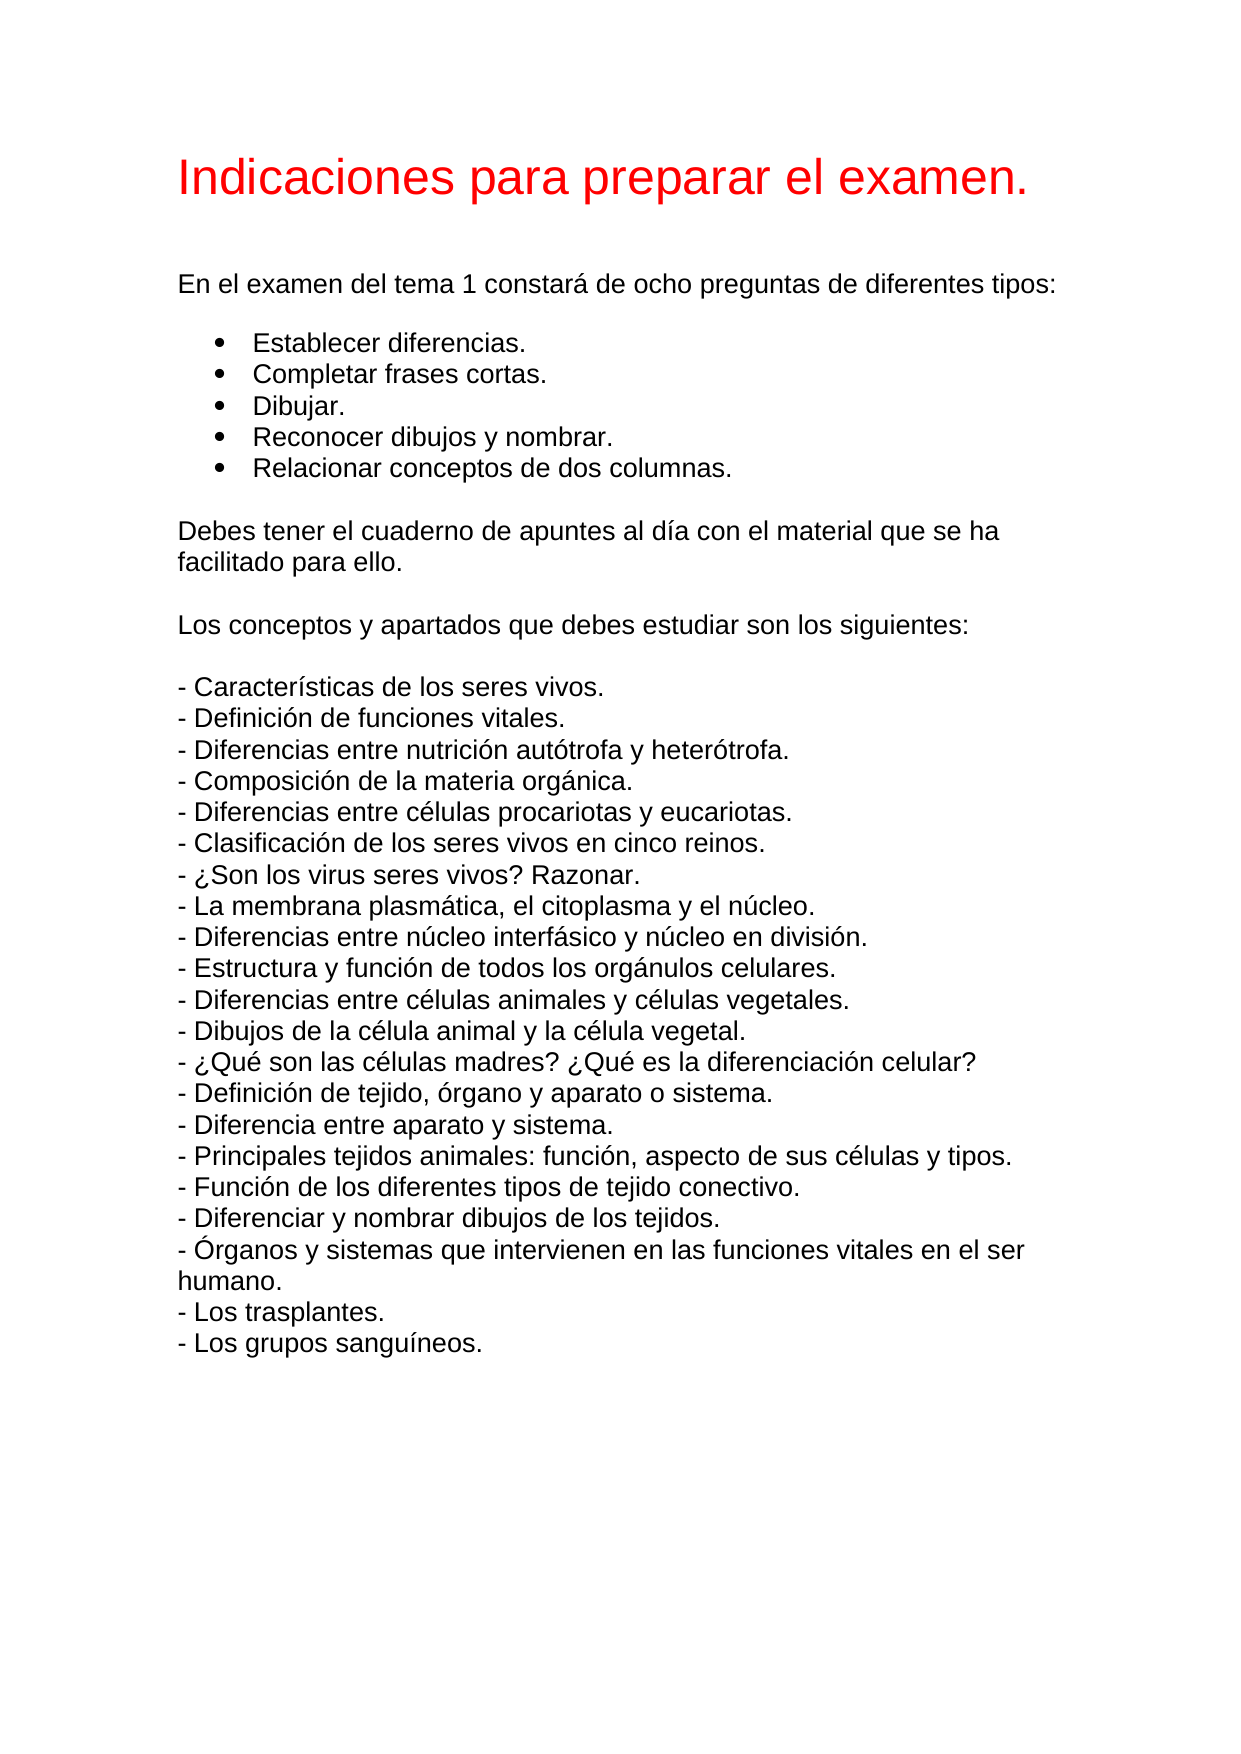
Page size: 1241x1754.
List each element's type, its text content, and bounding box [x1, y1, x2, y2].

text - Diferencias entre núcleo interfásico y núcleo en división. [177, 921, 1063, 952]
text - Los trasplantes. [177, 1296, 1063, 1327]
list Reconocer dibujos y nombrar. [215, 421, 1063, 452]
list Establecer diferencias. [215, 327, 1063, 358]
list Dibujar. [215, 389, 1063, 421]
list Relacionar conceptos de dos columnas. [215, 452, 1063, 484]
text En el examen del tema 1 constará de ocho preguntas de diferentes tipos: [177, 268, 1063, 299]
text Los conceptos y apartados que debes estudiar son los siguientes: [177, 609, 1063, 640]
text - Órganos y sistemas que intervienen en las funciones vitales en el ser humano. [177, 1234, 1063, 1296]
text Debes tener el cuaderno de apuntes al día con el material que se ha facilitado para ello. [177, 515, 1063, 577]
text - Diferencias entre nutrición autótrofa y heterótrofa. [177, 734, 1063, 765]
text - Diferencias entre células animales y células vegetales. [177, 984, 1063, 1015]
text - Características de los seres vivos. [177, 671, 1063, 702]
text - Clasificación de los seres vivos en cinco reinos. [177, 827, 1063, 859]
text - Composición de la materia orgánica. [177, 765, 1063, 796]
text - ¿Son los virus seres vivos? Razonar. [177, 859, 1063, 890]
text - ¿Qué son las células madres? ¿Qué es la diferenciación celular? [177, 1046, 1063, 1077]
text - Diferenciar y nombrar dibujos de los tejidos. [177, 1202, 1063, 1234]
text - Definición de tejido, órgano y aparato o sistema. [177, 1077, 1063, 1109]
text - La membrana plasmática, el citoplasma y el núcleo. [177, 890, 1063, 921]
text - Los grupos sanguíneos. [177, 1327, 1063, 1359]
list Completar frases cortas. [215, 358, 1063, 389]
text Indicaciones para preparar el examen. [177, 148, 1063, 205]
text - Diferencia entre aparato y sistema. [177, 1109, 1063, 1140]
text - Principales tejidos animales: función, aspecto de sus células y tipos. [177, 1140, 1063, 1171]
text - Función de los diferentes tipos de tejido conectivo. [177, 1171, 1063, 1202]
text - Definición de funciones vitales. [177, 702, 1063, 734]
text - Dibujos de la célula animal y la célula vegetal. [177, 1015, 1063, 1046]
text - Estructura y función de todos los orgánulos celulares. [177, 952, 1063, 984]
text - Diferencias entre células procariotas y eucariotas. [177, 796, 1063, 827]
